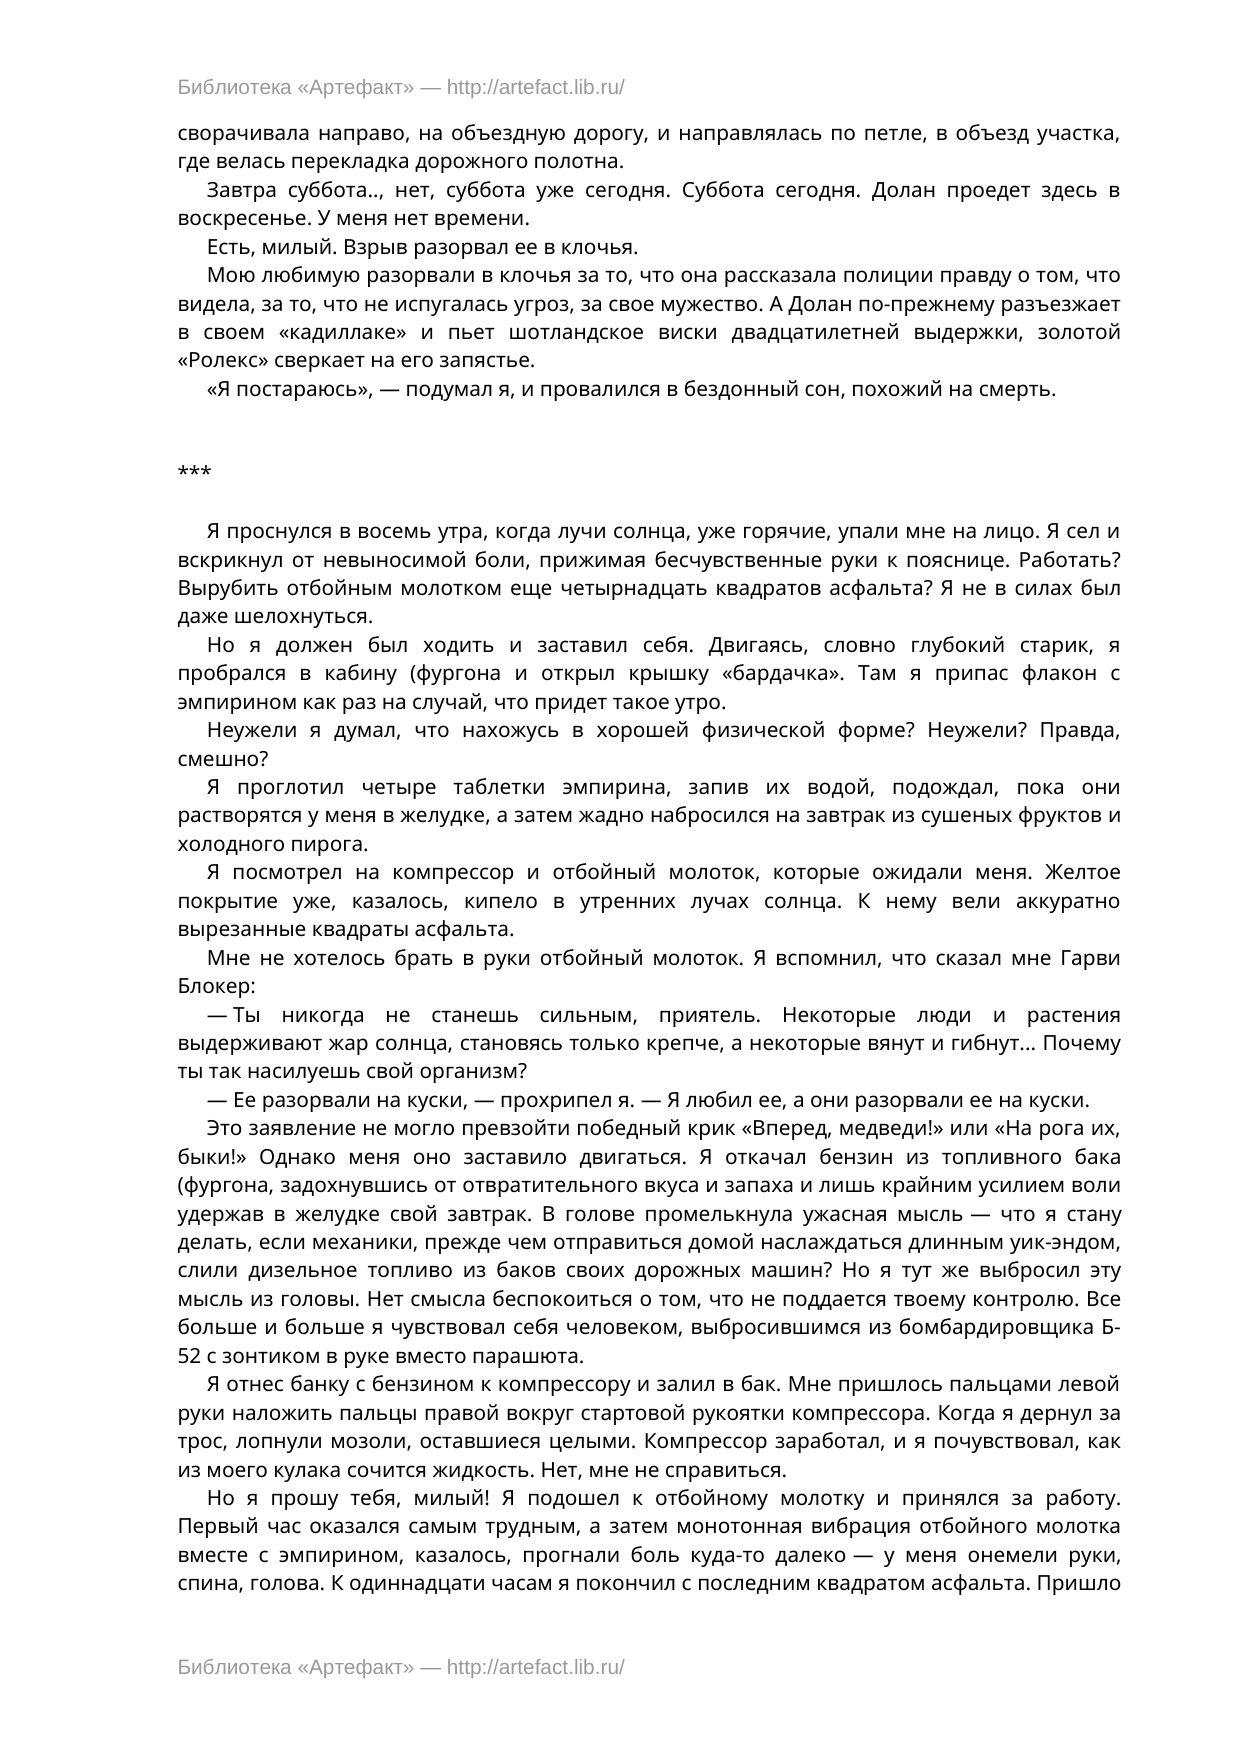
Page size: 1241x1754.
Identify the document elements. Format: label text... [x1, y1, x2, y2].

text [177, 118, 1122, 175]
text *** [177, 459, 1122, 488]
text Мою любимую разорвали в клочья за то, что она рассказала полиции правду о том, что видела, за то, что не испугалась угроз, за свое мужество. А Долан по-прежнему разъезжает в своем «кадиллаке» и пьет шотландское виски двадцатилетней выдержки, золотой «Ролекс» сверкает на его запястье. [177, 260, 1122, 374]
text Я посмотрел на компрессор и отбойный молоток, которые ожидали меня. Желтое покрытие уже, казалось, кипело в утренних лучах солнца. К нему вели аккуратно вырезанные квадраты асфальта. [177, 857, 1122, 943]
text Есть, милый. Взрыв разорвал ее в клочья. [177, 232, 1122, 260]
text — Ее разорвали на куски, — прохрипел я. — Я любил ее, а они разорвали ее на куски. [177, 1085, 1122, 1113]
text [177, 1483, 1122, 1597]
text Неужели я думал, что нахожусь в хорошей физической форме? Неужели? Правда, смешно? [177, 715, 1122, 772]
text Я отнес банку с бензином к компрессору и залил в бак. Мне пришлось пальцами левой руки наложить пальцы правой вокруг стартовой рукоятки компрессора. Когда я дернул за трос, лопнули мозоли, оставшиеся целыми. Компрессор заработал, и я почувствовал, как из моего кулака сочится жидкость. Нет, мне не справиться. [177, 1369, 1122, 1483]
text Мне не хотелось брать в руки отбойный молоток. Я вспомнил, что сказал мне Гарви Блокер: [177, 943, 1122, 1000]
text «Я постараюсь», — подумал я, и провалился в бездонный сон, похожий на смерть. [177, 374, 1122, 402]
text Завтра суббота.., нет, суббота уже сегодня. Суббота сегодня. Долан проедет здесь в воскресенье. У меня нет времени. [177, 175, 1122, 232]
text Но я должен был ходить и заставил себя. Двигаясь, словно глубокий старик, я пробрался в кабину (фургона и открыл крышку «бардачка». Там я припас флакон с эмпирином как раз на случай, что придет такое утро. [177, 630, 1122, 715]
text Это заявление не могло превзойти победный крик «Вперед, медведи!» или «На рога их, быки!» Однако меня оно заставило двигаться. Я откачал бензин из топливного бака (фургона, задохнувшись от отвратительного вкуса и запаха и лишь крайним усилием воли удержав в желудке свой завтрак. В голове промелькнула ужасная мысль — что я стану делать, если механики, прежде чем отправиться домой наслаждаться длинным уик-эндом, слили дизельное топливо из баков своих дорожных машин? Но я тут же выбросил эту мысль из головы. Нет смысла беспокоиться о том, что не поддается твоему контролю. Все больше и больше я чувствовал себя человеком, выбросившимся из бомбардировщика Б-52 с зонтиком в руке вместо парашюта. [177, 1113, 1122, 1369]
text Я проглотил четыре таблетки эмпирина, запив их водой, подождал, пока они растворятся у меня в желудке, а затем жадно набросился на завтрак из сушеных фруктов и холодного пирога. [177, 772, 1122, 857]
text Я проснулся в восемь утра, когда лучи солнца, уже горячие, упали мне на лицо. Я сел и вскрикнул от невыносимой боли, прижимая бесчувственные руки к пояснице. Работать? Вырубить отбойным молотком еще четырнадцать квадратов асфальта? Я не в силах был даже шелохнуться. [177, 516, 1122, 630]
text — Ты никогда не станешь сильным, приятель. Некоторые люди и растения выдерживают жар солнца, становясь только крепче, а некоторые вянут и гибнут... Почему ты так насилуешь свой организм? [177, 1000, 1122, 1085]
